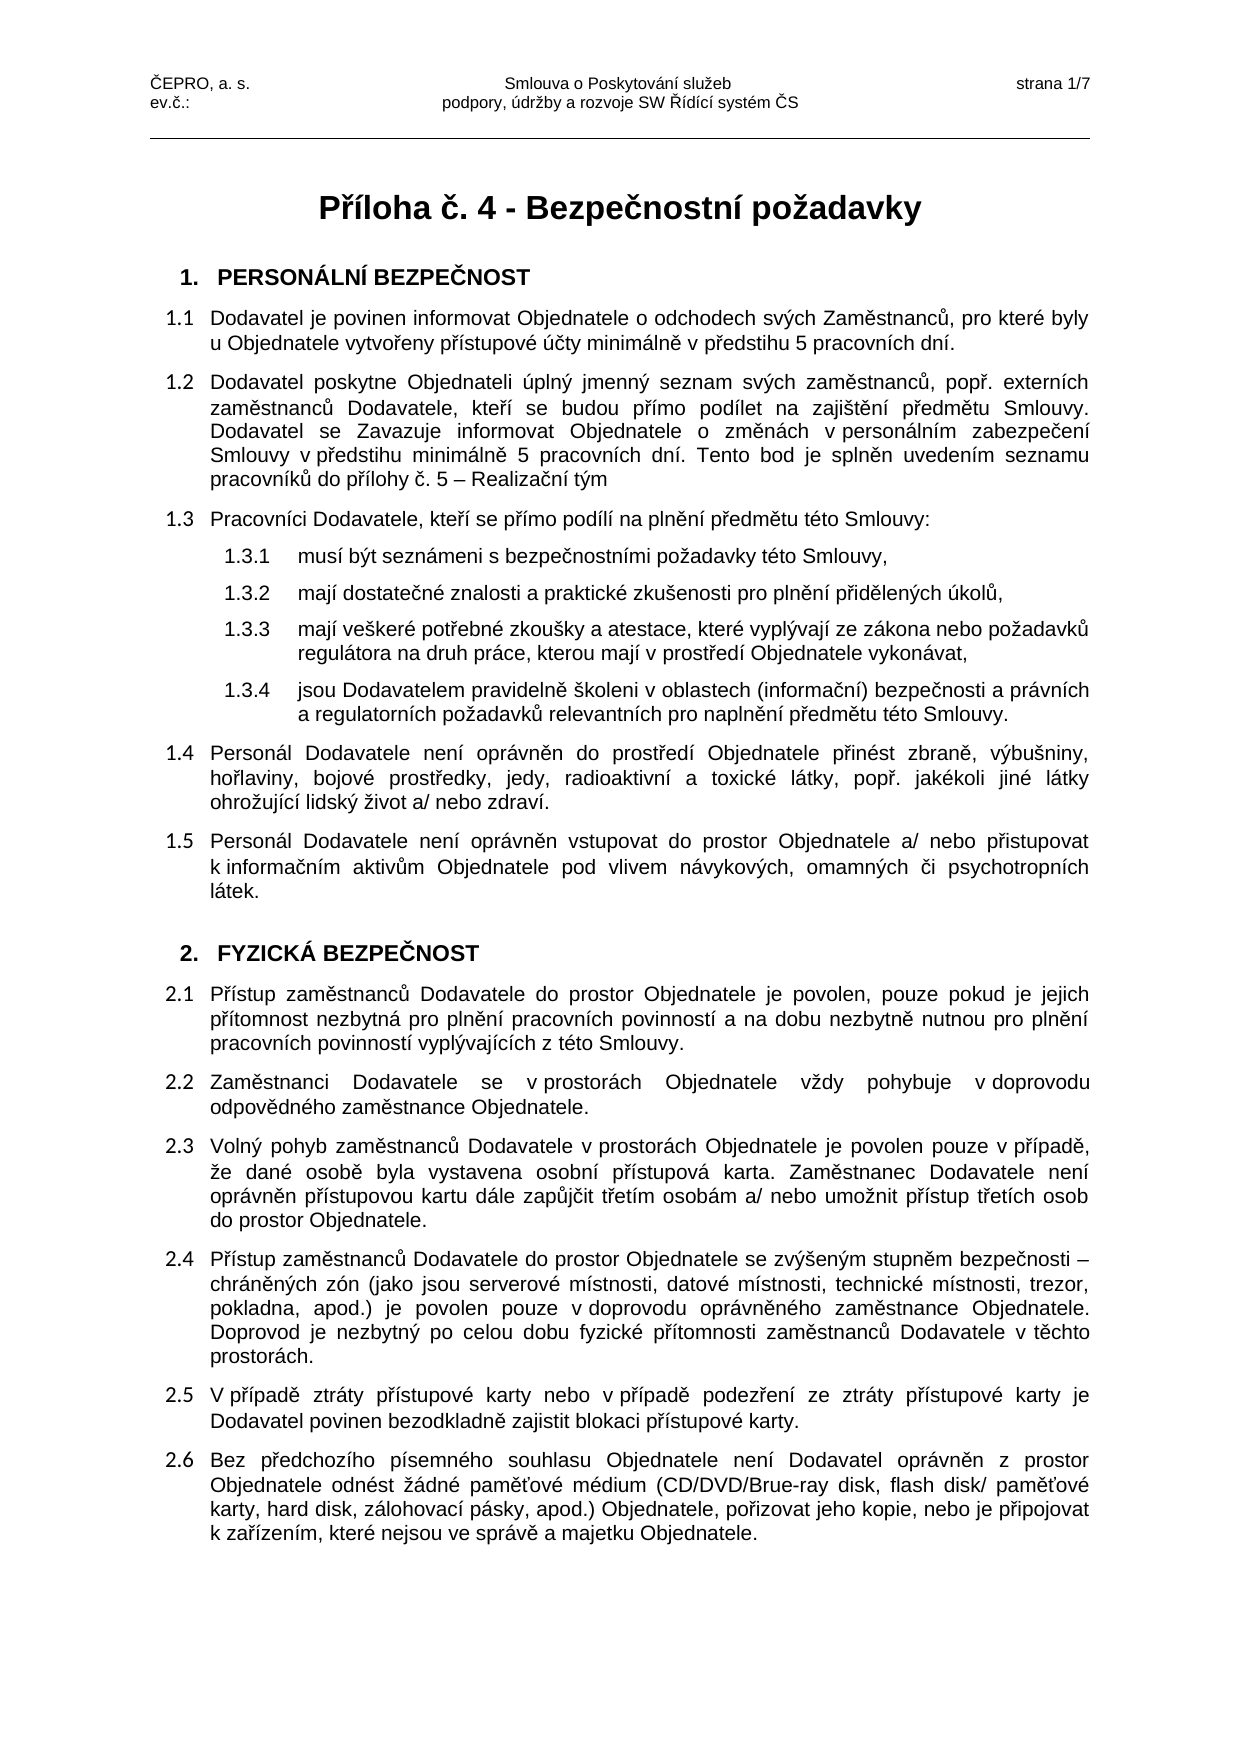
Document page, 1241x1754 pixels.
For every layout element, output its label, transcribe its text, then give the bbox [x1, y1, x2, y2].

subtitle Příloha č. 4 - Bezpečnostní požadavky [150, 188, 1090, 227]
list musí být seznámeni s bezpečnostními požadavky této Smlouvy, [224, 544, 1090, 568]
list Přístup zaměstnanců Dodavatele do prostor Objednatele se zvýšeným stupněm bezpečnosti – chráněných zón (jako jsou serverové místnosti, datové místnosti, technické místnosti, trezor, pokladna, apod.) je povolen pouze v doprovodu oprávněného zaměstnance Objednatele. Doprovod je nezbytný po celou dobu fyzické přítomnosti zaměstnanců Dodavatele v těchto prostorách. [165, 1244, 1090, 1368]
list Zaměstnanci Dodavatele se v prostorách Objednatele vždy pohybuje v doprovodu odpovědného zaměstnance Objednatele. [165, 1067, 1090, 1119]
subtitle Fyzická bezpečnost [179, 940, 1090, 966]
list Pracovníci Dodavatele, kteří se přímo podílí na plnění předmětu této Smlouvy: [165, 504, 1090, 532]
list Volný pohyb zaměstnanců Dodavatele v prostorách Objednatele je povolen pouze v případě, že dané osobě byla vystavena osobní přístupová karta. Zaměstnanec Dodavatele není oprávněn přístupovou kartu dále zapůjčit třetím osobám a/ nebo umožnit přístup třetích osob do prostor Objednatele. [165, 1132, 1090, 1232]
list jsou Dodavatelem pravidelně školeni v oblastech (informační) bezpečnosti a právních a regulatorních požadavků relevantních pro naplnění předmětu této Smlouvy. [224, 678, 1090, 726]
subtitle Personální bezpečnost [179, 264, 1090, 290]
list Dodavatel poskytne Objednateli úplný jmenný seznam svých zaměstnanců, popř. externích zaměstnanců Dodavatele, kteří se budou přímo podílet na zajištění předmětu Smlouvy. Dodavatel se Zavazuje informovat Objednatele o změnách v personálním zabezpečení Smlouvy v předstihu minimálně 5 pracovních dní. Tento bod je splněn uvedením seznamu pracovníků do přílohy č. 5 – Realizační tým [165, 367, 1090, 491]
list Přístup zaměstnanců Dodavatele do prostor Objednatele je povolen, pouze pokud je jejich přítomnost nezbytná pro plnění pracovních povinností a na dobu nezbytně nutnou pro plnění pracovních povinností vyplývajících z této Smlouvy. [165, 979, 1090, 1055]
list V případě ztráty přístupové karty nebo v případě podezření ze ztráty přístupové karty je Dodavatel povinen bezodkladně zajistit blokaci přístupové karty. [165, 1380, 1090, 1432]
list mají veškeré potřebné zkoušky a atestace, které vyplývají ze zákona nebo požadavků regulátora na druh práce, kterou mají v prostředí Objednatele vykonávat, [224, 617, 1090, 665]
list Personál Dodavatele není oprávněn vstupovat do prostor Objednatele a/ nebo přistupovat k informačním aktivům Objednatele pod vlivem návykových, omamných či psychotropních látek. [165, 826, 1090, 902]
list Bez předchozího písemného souhlasu Objednatele není Dodavatel oprávněn z prostor Objednatele odnést žádné paměťové médium (CD/DVD/Brue-ray disk, flash disk/ paměťové karty, hard disk, zálohovací pásky, apod.) Objednatele, pořizovat jeho kopie, nebo je připojovat k zařízením, které nejsou ve správě a majetku Objednatele. [165, 1445, 1090, 1545]
list Personál Dodavatele není oprávněn do prostředí Objednatele přinést zbraně, výbušniny, hořlaviny, bojové prostředky, jedy, radioaktivní a toxické látky, popř. jakékoli jiné látky ohrožující lidský život a/ nebo zdraví. [165, 738, 1090, 814]
list mají dostatečné znalosti a praktické zkušenosti pro plnění přidělených úkolů, [224, 581, 1090, 605]
list Dodavatel je povinen informovat Objednatele o odchodech svých Zaměstnanců, pro které byly u Objednatele vytvořeny přístupové účty minimálně v předstihu 5 pracovních dní. [165, 303, 1090, 355]
